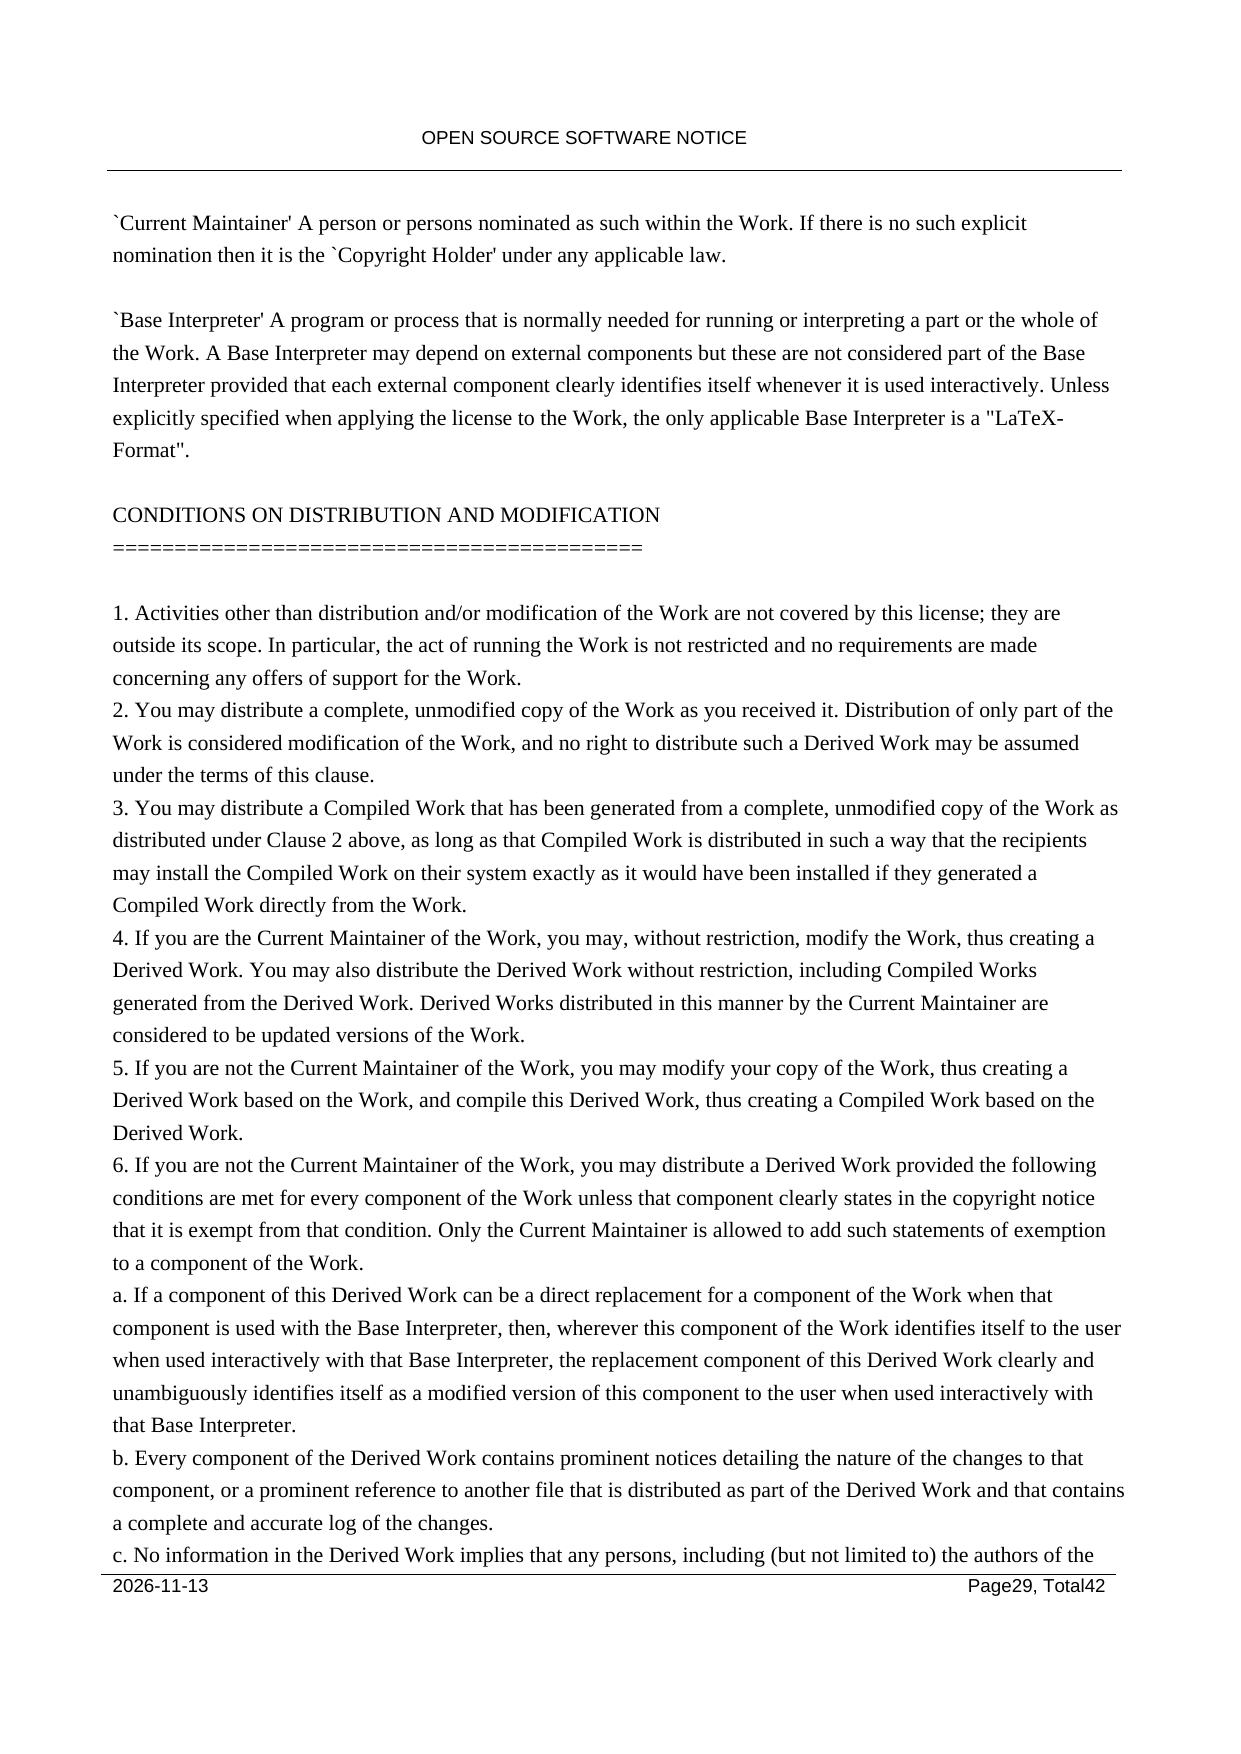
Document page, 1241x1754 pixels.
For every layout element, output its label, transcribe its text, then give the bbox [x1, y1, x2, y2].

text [112, 1539, 1128, 1571]
text b. Every component of the Derived Work contains prominent notices detailing the nature of the changes to that component, or a prominent reference to another file that is distributed as part of the Derived Work and that contains a complete and accurate log of the changes. [112, 1441, 1128, 1539]
text 3. You may distribute a Compiled Work that has been generated from a complete, unmodified copy of the Work as distributed under Clause 2 above, as long as that Compiled Work is distributed in such a way that the recipients may install the Compiled Work on their system exactly as it would have been installed if they generated a Compiled Work directly from the Work. [112, 791, 1128, 921]
text 6. If you are not the Current Maintainer of the Work, you may distribute a Derived Work provided the following conditions are met for every component of the Work unless that component clearly states in the copyright notice that it is exempt from that condition. Only the Current Maintainer is allowed to add such statements of exemption to a component of the Work. [112, 1149, 1128, 1279]
text a. If a component of this Derived Work can be a direct replacement for a component of the Work when that component is used with the Base Interpreter, then, wherever this component of the Work identifies itself to the user when used interactively with that Base Interpreter, the replacement component of this Derived Work clearly and unambiguously identifies itself as a modified version of this component to the user when used interactively with that Base Interpreter. [112, 1279, 1128, 1441]
text `Base Interpreter' A program or process that is normally needed for running or interpreting a part or the whole of the Work. A Base Interpreter may depend on external components but these are not considered part of the Base Interpreter provided that each external component clearly identifies itself whenever it is used interactively. Unless explicitly specified when applying the license to the Work, the only applicable Base Interpreter is a "LaTeX-Format". [112, 304, 1128, 466]
text 4. If you are the Current Maintainer of the Work, you may, without restriction, modify the Work, thus creating a Derived Work. You may also distribute the Derived Work without restriction, including Compiled Works generated from the Derived Work. Derived Works distributed in this manner by the Current Maintainer are considered to be updated versions of the Work. [112, 921, 1128, 1051]
text =========================================== [112, 531, 1128, 564]
text 2. You may distribute a complete, unmodified copy of the Work as you received it. Distribution of only part of the Work is considered modification of the Work, and no right to distribute such a Derived Work may be assumed under the terms of this clause. [112, 694, 1128, 791]
text `Current Maintainer' A person or persons nominated as such within the Work. If there is no such explicit nomination then it is the `Copyright Holder' under any applicable law. [112, 206, 1128, 271]
text CONDITIONS ON DISTRIBUTION AND MODIFICATION [112, 499, 1128, 531]
text 1. Activities other than distribution and/or modification of the Work are not covered by this license; they are outside its scope. In particular, the act of running the Work is not restricted and no requirements are made concerning any offers of support for the Work. [112, 596, 1128, 694]
text 5. If you are not the Current Maintainer of the Work, you may modify your copy of the Work, thus creating a Derived Work based on the Work, and compile this Derived Work, thus creating a Compiled Work based on the Derived Work. [112, 1051, 1128, 1149]
